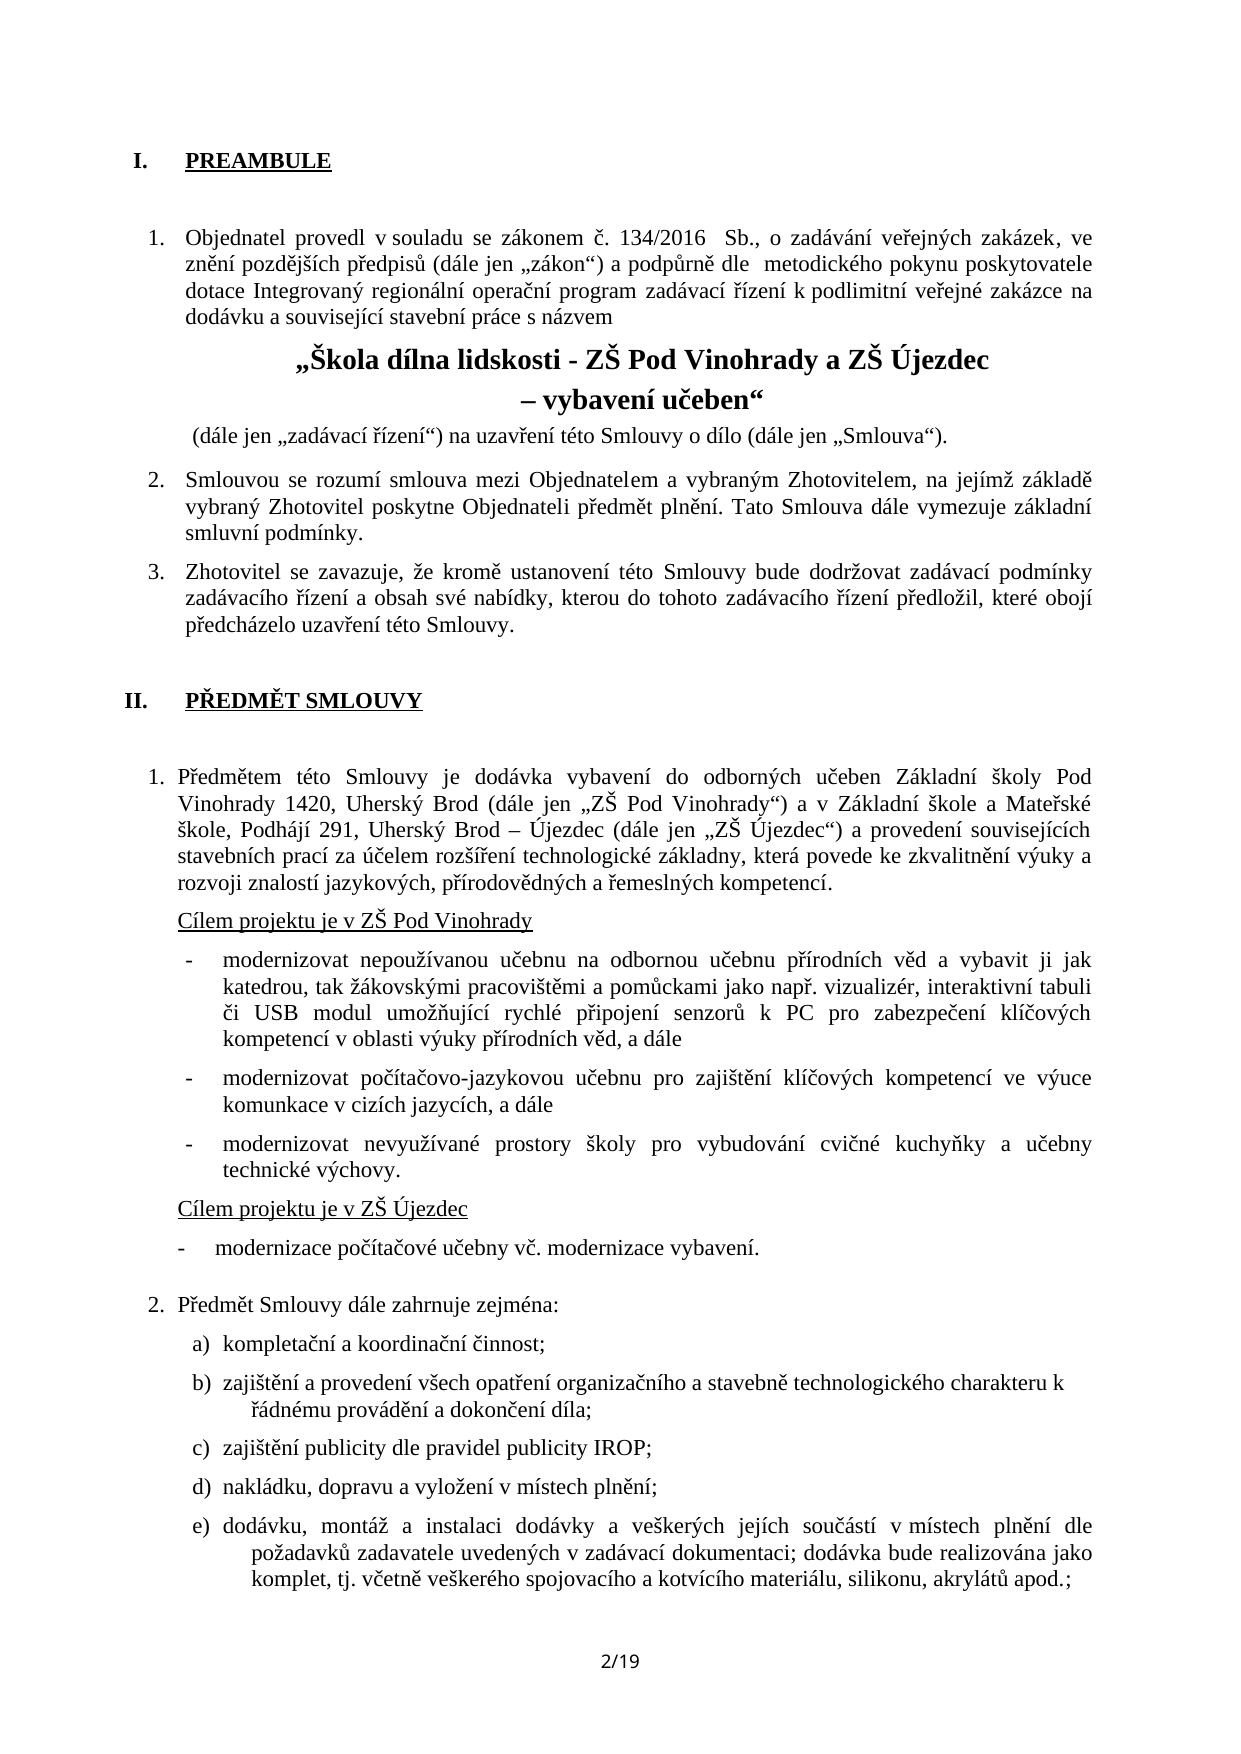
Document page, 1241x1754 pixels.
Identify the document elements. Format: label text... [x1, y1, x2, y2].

list modernizovat nevyužívané prostory školy pro vybudování cvičné kuchyňky a učebny technické výchovy. [185, 1129, 1093, 1182]
list Zhotovitel se zavazuje, že kromě ustanovení této Smlouvy bude dodržovat zadávací podmínky zadávacího řízení a obsah své nabídky, kterou do tohoto zadávacího řízení předložil, které obojí předcházelo uzavření této Smlouvy. [148, 558, 1093, 637]
list Cílem projektu je v ZŠ Újezdec [177, 1195, 1093, 1221]
list Předmět Smlouvy dále zahrnuje zejména: [148, 1292, 1093, 1318]
list kompletační a koordinační činnost; [192, 1330, 1093, 1357]
list modernizovat nepoužívanou učebnu na odbornou učebnu přírodních věd a vybavit ji jak katedrou, tak žákovskými pracovištěmi a pomůckami jako např. vizualizér, interaktivní tabuli či USB modul umožňující rychlé připojení senzorů k PC pro zabezpečení klíčových kompetencí v oblasti výuky přírodních věd, a dále [185, 946, 1093, 1052]
list zajištění a provedení všech opatření organizačního a stavebně technologického charakteru k řádnému provádění a dokončení díla; [192, 1369, 1093, 1422]
list modernizovat počítačovo-jazykovou učebnu pro zajištění klíčových kompetencí ve výuce komunkace v cizích jazycích, a dále [185, 1064, 1093, 1117]
list Smlouvou se rozumí smlouva mezi Objednatelem a vybraným Zhotovitelem, na jejímž základě vybraný Zhotovitel poskytne Objednateli předmět plnění. Tato Smlouva dále vymezuje základní smluvní podmínky. [148, 466, 1093, 545]
text PREAMBULE [148, 148, 1093, 174]
text PŘEDMĚT SMLOUVY [148, 687, 1093, 713]
list Předmětem této Smlouvy je dodávka vybavení do odborných učeben Základní školy Pod Vinohrady 1420, Uherský Brod (dále jen „ZŠ Pod Vinohrady“) a v Základní škole a Mateřské škole, Podhájí 291, Uherský Brod – Újezdec (dále jen „ZŠ Újezdec“) a provedení souvisejících stavebních prací za účelem rozšíření technologické základny, která povede ke zkvalitnění výuky a rozvoji znalostí jazykových, přírodovědných a řemeslných kompetencí. [148, 763, 1093, 895]
list dodávku, montáž a instalaci dodávky a veškerých jejích součástí v místech plnění dle požadavků zadavatele uvedených v zadávací dokumentaci; dodávka bude realizována jako komplet, tj. včetně veškerého spojovacího a kotvícího materiálu, silikonu, akrylátů apod.; [192, 1512, 1093, 1591]
text – vybavení učeben“ [192, 382, 1093, 416]
text Cílem projektu je v ZŠ Pod Vinohrady [177, 908, 1093, 934]
text „Škola dílna lidskosti - ZŠ Pod Vinohrady a ZŠ Újezdec [192, 342, 1093, 375]
list modernizace počítačové učebny vč. modernizace vybavení. [177, 1234, 1093, 1260]
text (dále jen „zadávací řízení“) na uzavření této Smlouvy o dílo (dále jen „Smlouva“). [192, 422, 1093, 449]
list zajištění publicity dle pravidel publicity IROP; [192, 1434, 1093, 1461]
list nakládku, dopravu a vyložení v místech plnění; [192, 1473, 1093, 1500]
list Objednatel provedl v souladu se zákonem č. 134/2016 Sb., o zadávání veřejných zakázek, ve znění pozdějších předpisů (dále jen „zákon“) a podpůrně dle metodického pokynu poskytovatele dotace Integrovaný regionální operační program zadávací řízení k podlimitní veřejné zakázce na dodávku a související stavební práce s názvem [148, 224, 1093, 329]
